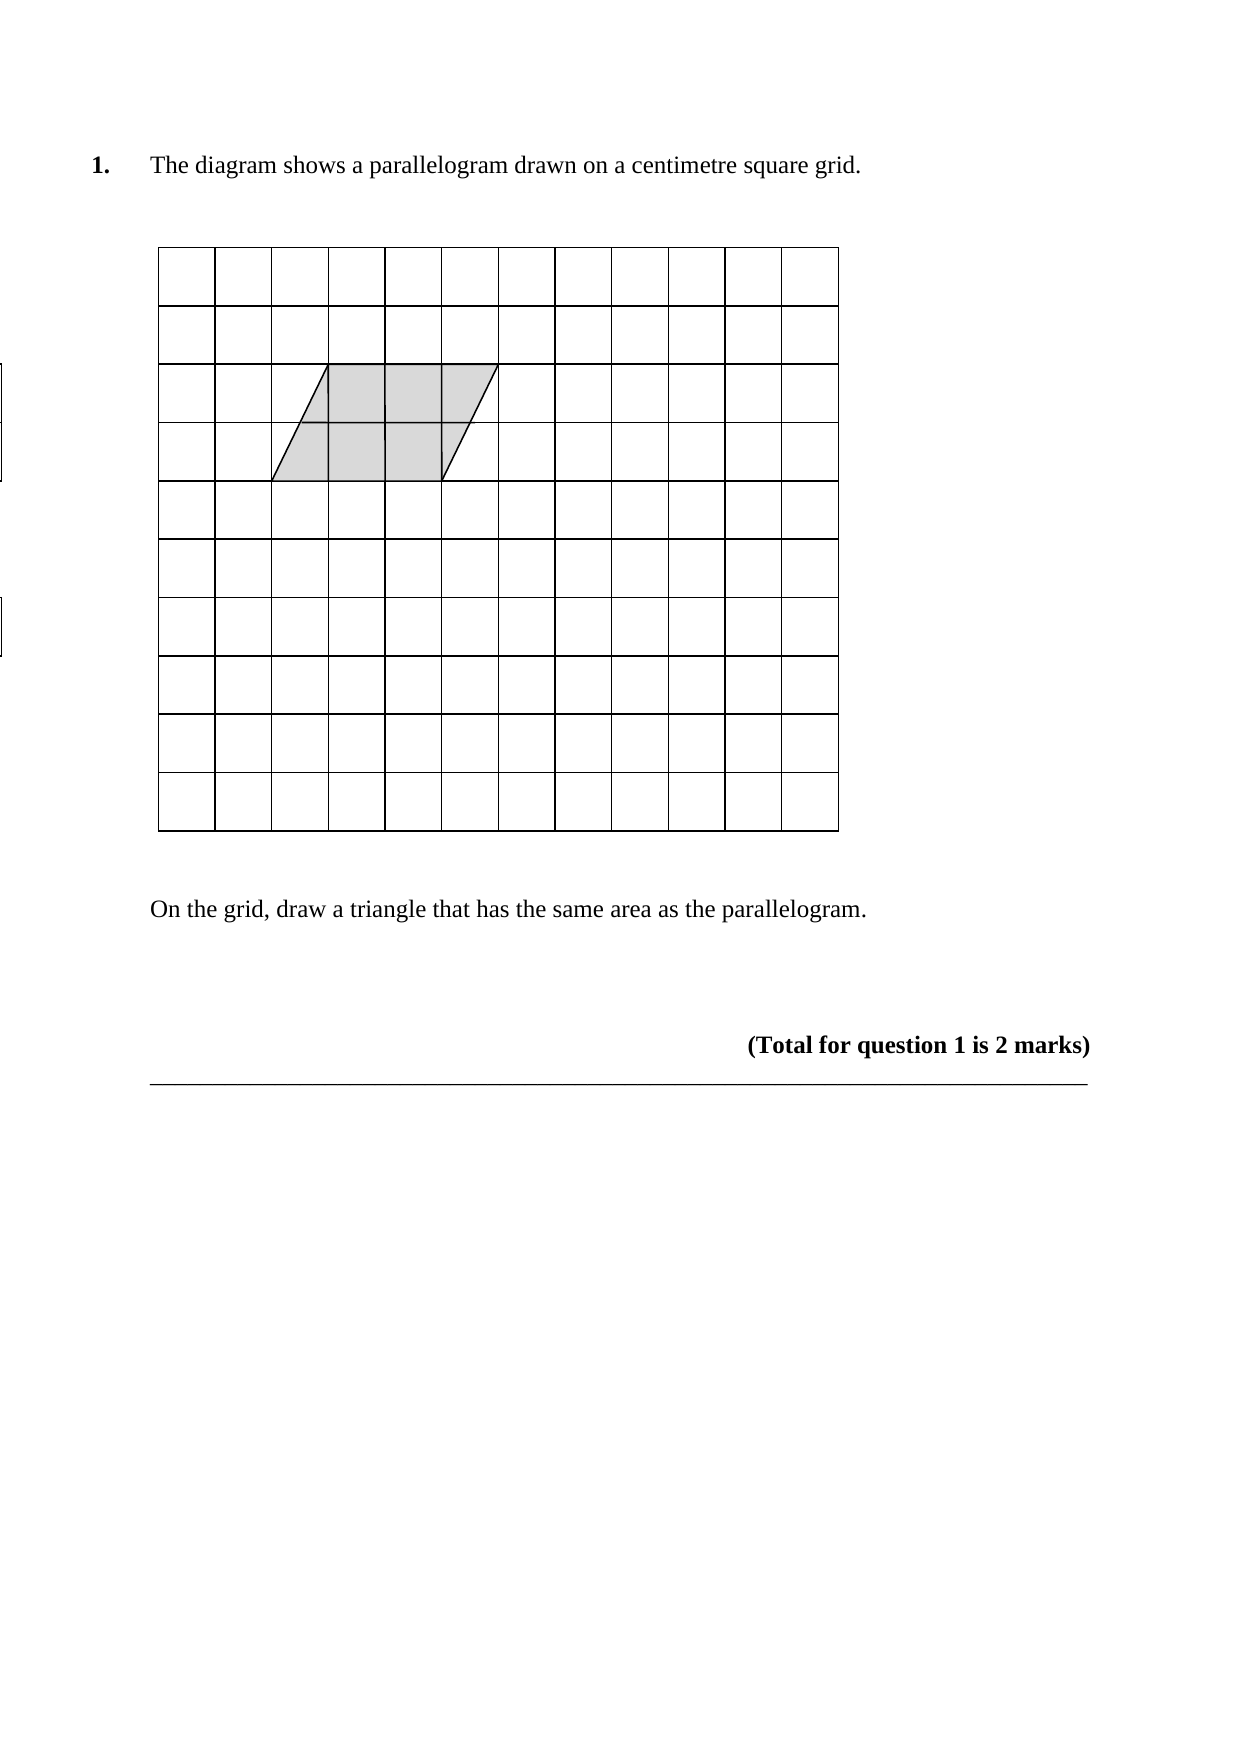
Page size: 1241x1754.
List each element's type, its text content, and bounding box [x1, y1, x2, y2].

list 1. The diagram shows a parallelogram drawn on a centimetre square grid. [91, 150, 1090, 179]
text (Total for question 1 is 2 marks) [150, 1030, 1090, 1059]
text On the grid, draw a triangle that has the same area as the parallelogram. [150, 894, 1090, 923]
text ___________________________________________________________________________ [150, 1059, 1090, 1088]
